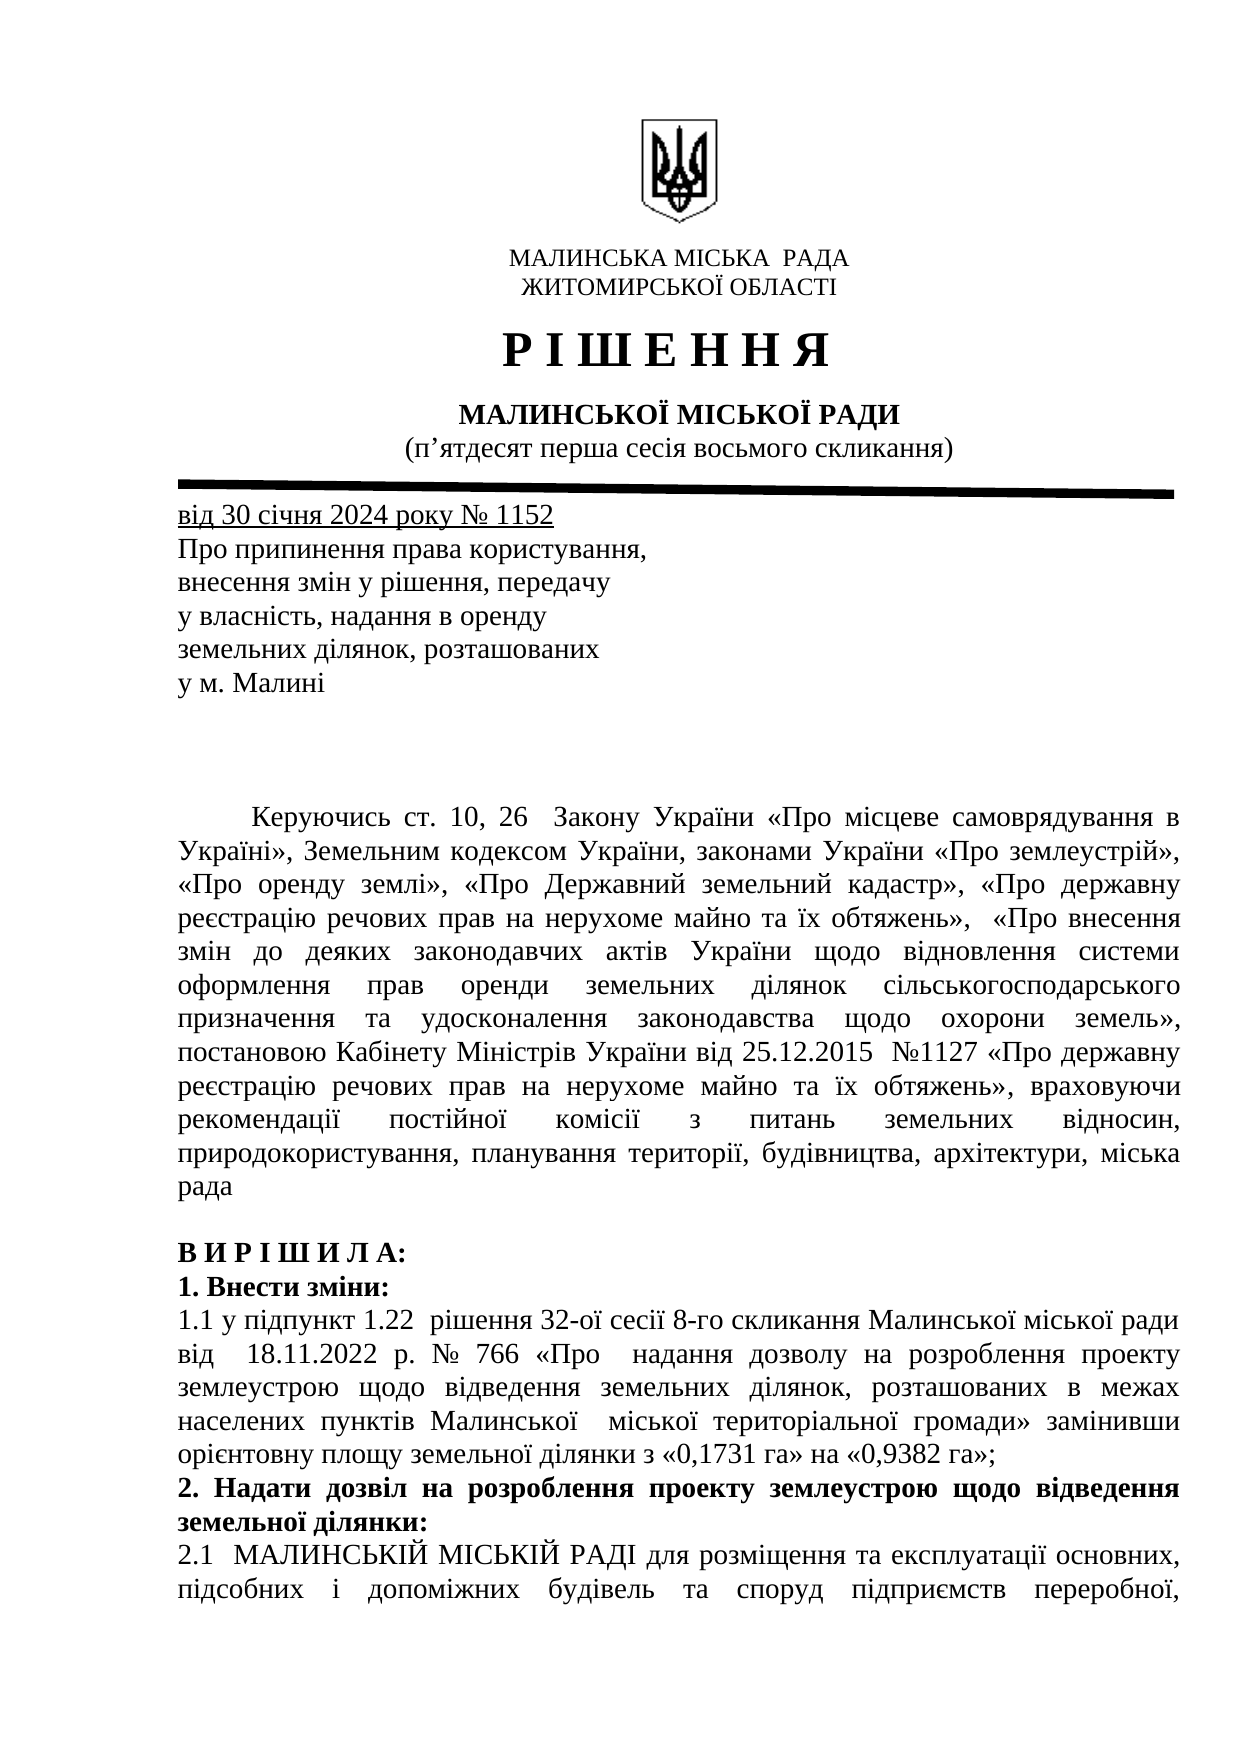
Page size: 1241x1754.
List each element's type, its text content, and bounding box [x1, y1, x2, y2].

text В И Р І Ш И Л А: [177, 1235, 1181, 1269]
text у м. Малині [177, 665, 1181, 699]
text 2. Надати дозвіл на розроблення проекту землеустрою щодо відведення земельної ділянки: [177, 1470, 1181, 1537]
text МАЛИНСЬКА МІСЬКА РАДА [177, 243, 1181, 272]
text у власність, надання в оренду [177, 598, 1181, 632]
picture [635, 118, 723, 225]
text Про припинення права користування, [177, 531, 1196, 564]
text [177, 1537, 1181, 1604]
text 1.1 у підпункт 1.22 рішення 32-ої сесії 8-го скликання Малинської міської ради від 18.11.2022 р. № 766 «Про надання дозволу на розроблення проекту землеустрою щодо відведення земельних ділянок, розташованих в межах населених пунктів Малинської міської територіальної громади» замінивши орієнтовну площу земельної ділянки з «0,1731 га» на «0,9382 га»; [177, 1302, 1181, 1470]
text земельних ділянок, розташованих [177, 632, 1181, 665]
text внесення змін у рішення, передачу [177, 564, 1181, 598]
text від 30 січня 2024 року № 1152 [177, 497, 1181, 531]
text (п’ятдесят перша сесія восьмого скликання) [177, 430, 1181, 464]
text ЖИТОМИРСЬКОЇ ОБЛАСТІ [177, 272, 1181, 301]
text 1. Внести зміни: [177, 1269, 1181, 1302]
text малинської МІСЬКОЇ ради [177, 397, 1181, 430]
text Р І Ш Е Н Н я [177, 320, 1181, 378]
text Керуючись ст. 10, 26 Закону України «Про місцеве самоврядування в Україні», Земельним кодексом України, законами України «Про землеустрій», «Про оренду землі», «Про Державний земельний кадастр», «Про державну реєстрацію речових прав на нерухоме майно та їх обтяжень», «Про внесення змін до деяких законодавчих актів України щодо відновлення системи оформлення прав оренди земельних ділянок сільськогосподарського призначення та удосконалення законодавства щодо охорони земель», постановою Кабінету Міністрів України від 25.12.2015 №1127 «Про державну реєстрацію речових прав на нерухоме майно та їх обтяжень», враховуючи рекомендації постійної комісії з питань земельних відносин, природокористування, планування території, будівництва, архітектури, міська рада [177, 799, 1181, 1202]
